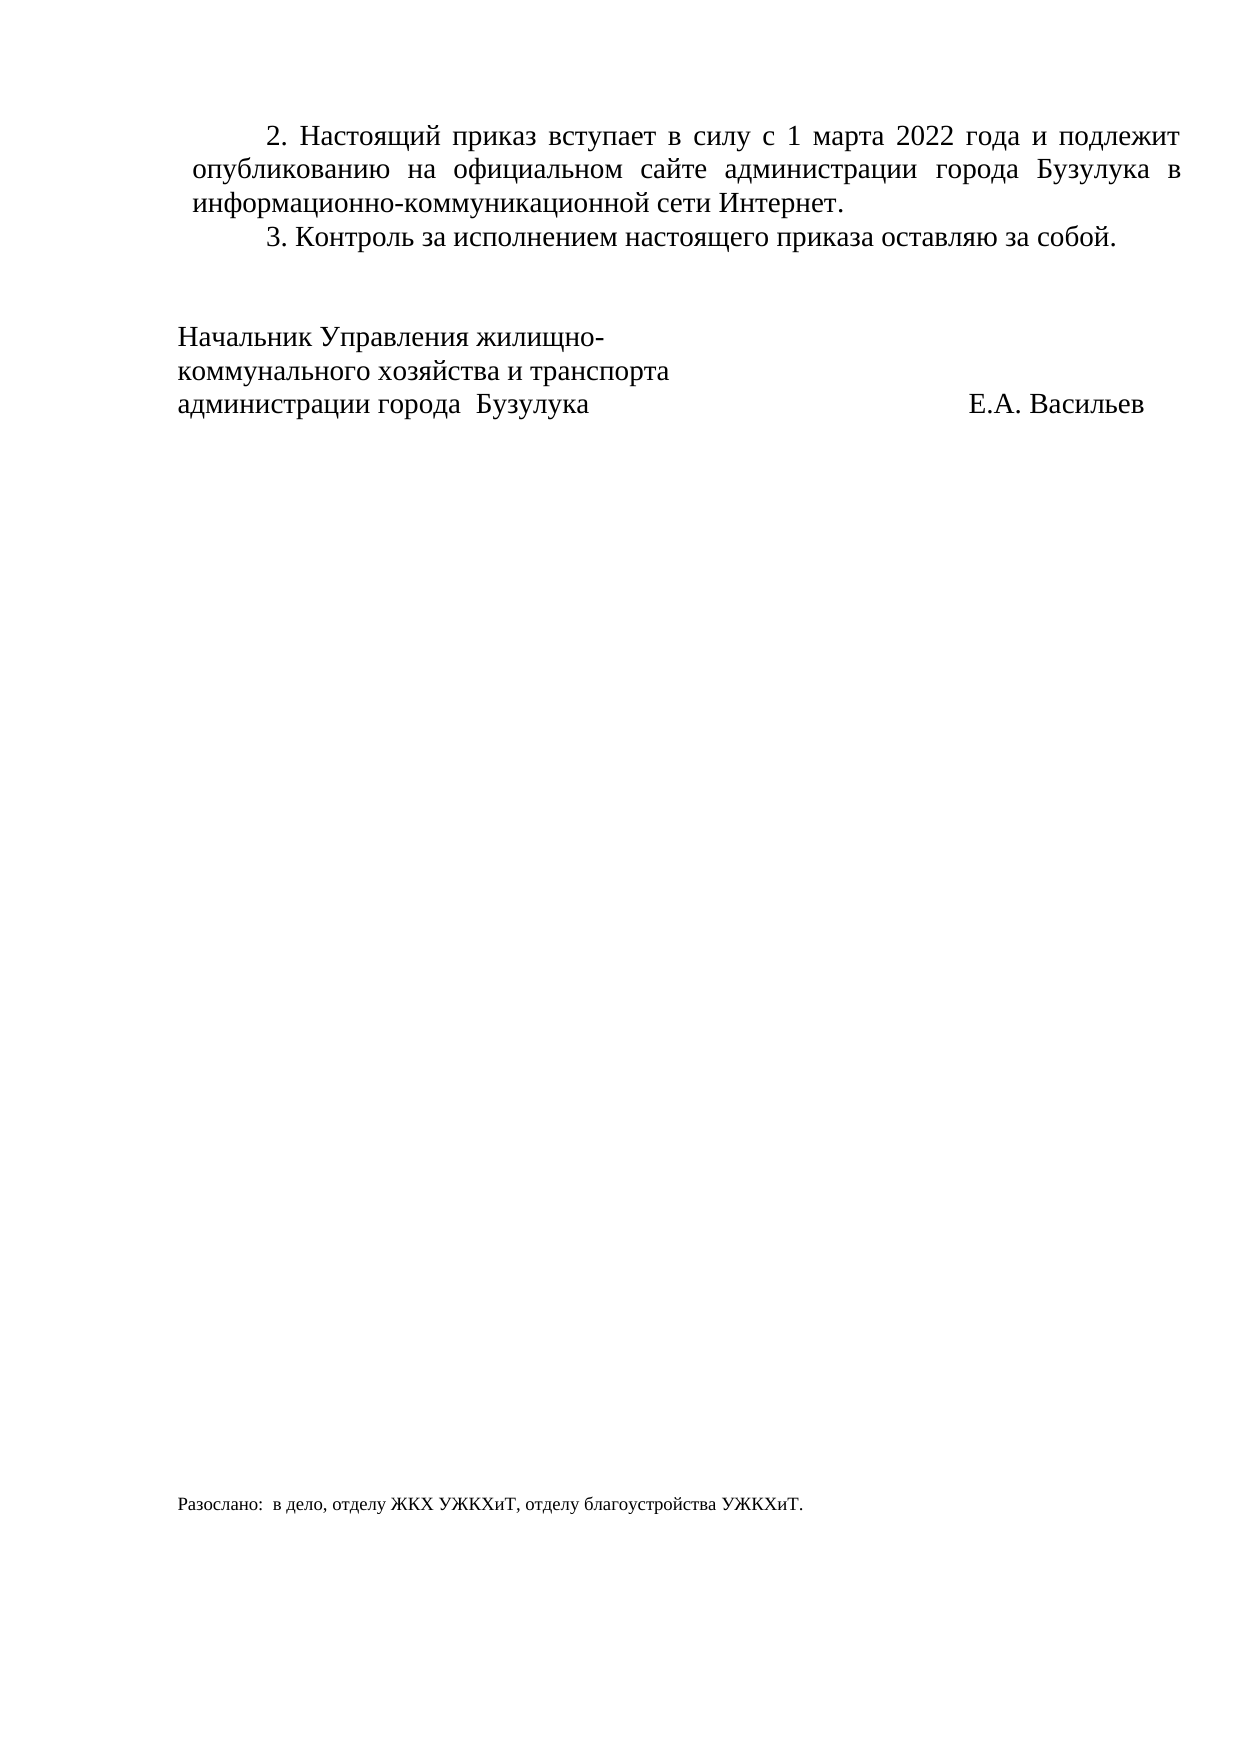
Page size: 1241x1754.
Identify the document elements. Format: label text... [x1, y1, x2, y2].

list 2. Настоящий приказ вступает в силу с 1 марта 2022 года и подлежит опубликованию на официальном сайте администрации города Бузулука в информационно-коммуникационной сети Интернет. [192, 118, 1181, 219]
text Начальник Управления жилищно- [177, 319, 1181, 353]
text Разослано: в дело, отделу ЖКХ УЖКХиТ, отделу благоустройства УЖКХиТ. [177, 1493, 1181, 1515]
text коммунального хозяйства и транспорта [177, 353, 1181, 386]
list 3. Контроль за исполнением настоящего приказа оставляю за собой. [266, 219, 1181, 252]
text администрации города Бузулука Е.А. Васильев [177, 386, 1181, 420]
